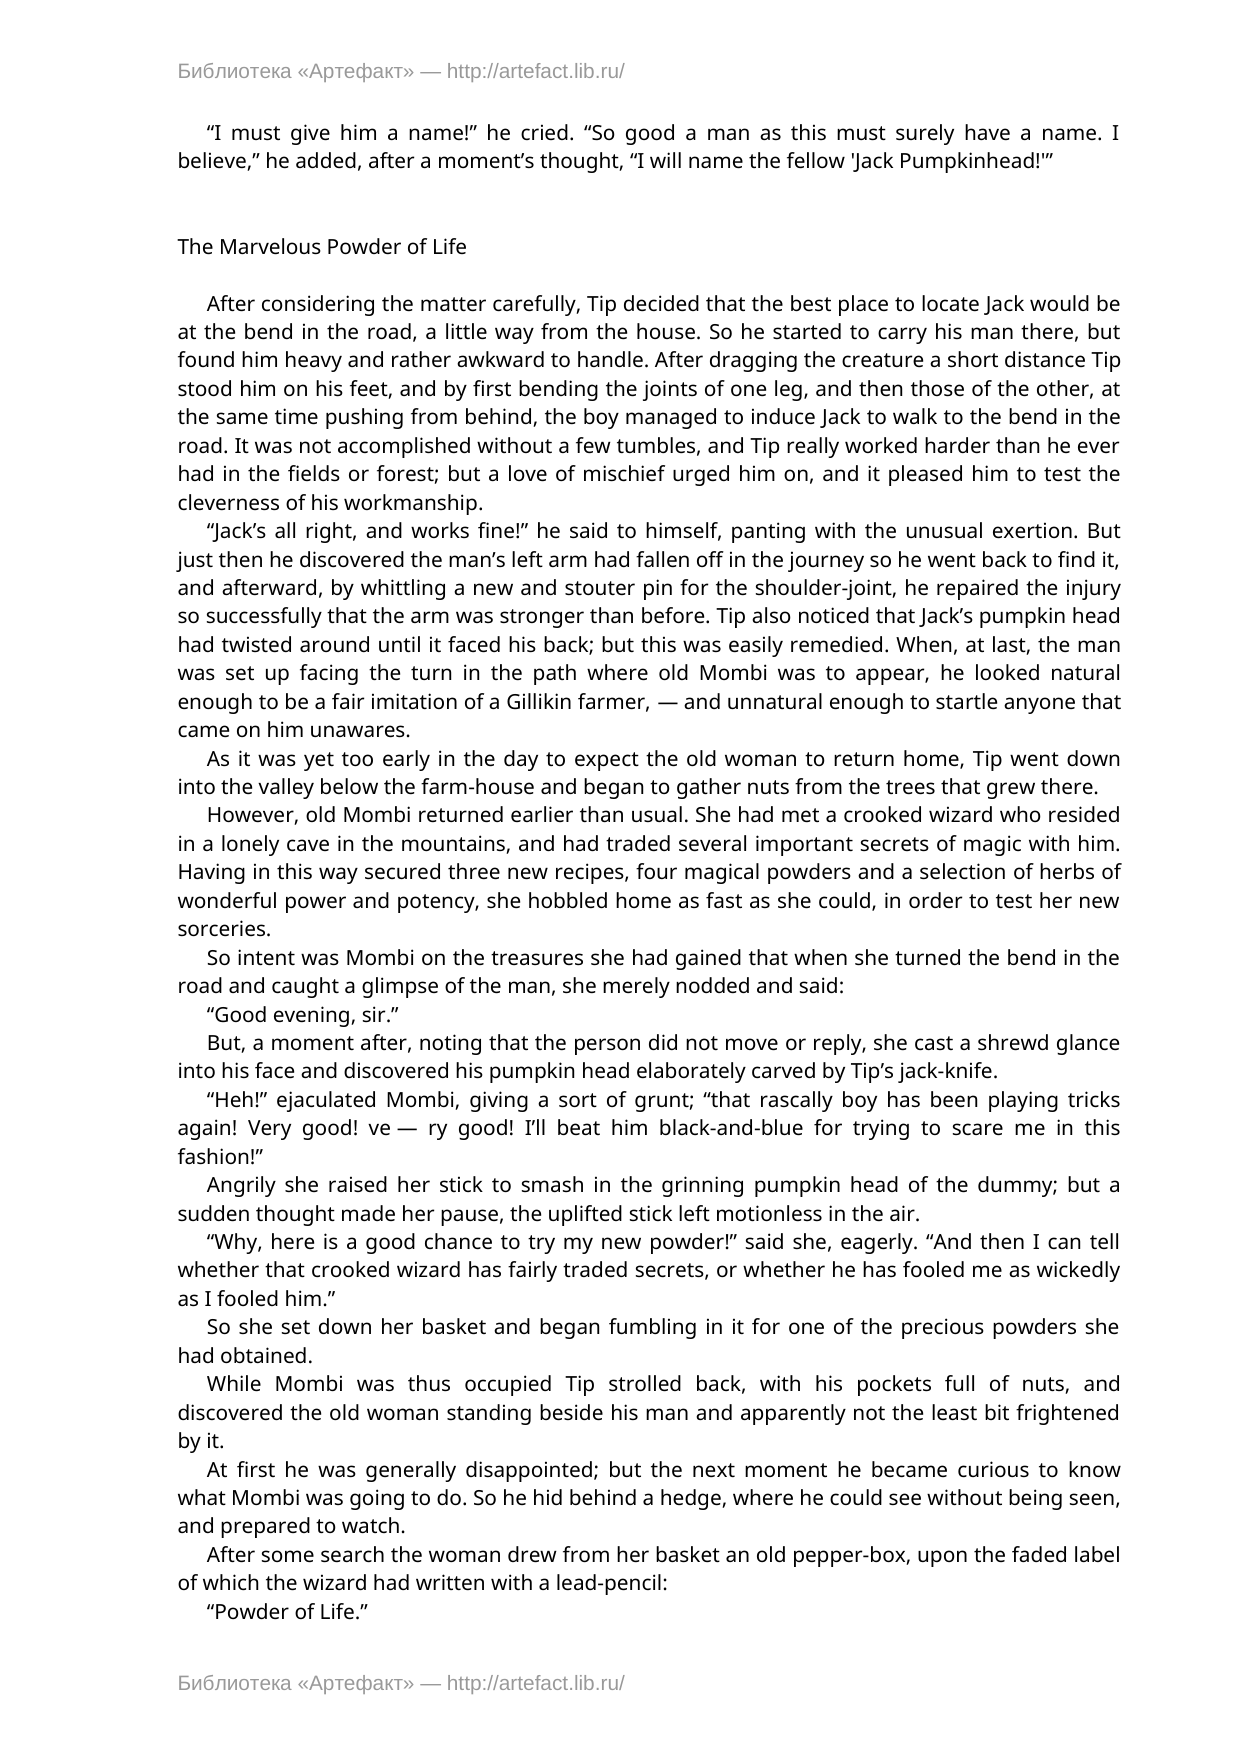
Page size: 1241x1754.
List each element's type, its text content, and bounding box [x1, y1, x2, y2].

text “Good evening, sir.” [177, 1000, 1122, 1028]
text Angrily she raised her stick to smash in the grinning pumpkin head of the dummy; but a sudden thought made her pause, the uplifted stick left motionless in the air. [177, 1170, 1122, 1227]
text “Jack’s all right, and works fine!” he said to himself, panting with the unusual exertion. But just then he discovered the man’s left arm had fallen off in the journey so he went back to find it, and afterward, by whittling a new and stouter pin for the shoulder-joint, he repaired the injury so successfully that the arm was stronger than before. Tip also noticed that Jack’s pumpkin head had twisted around until it faced his back; but this was easily remedied. When, at last, the man was set up facing the turn in the path where old Mombi was to appear, he looked natural enough to be a fair imitation of a Gillikin farmer, — and unnatural enough to startle anyone that came on him unawares. [177, 516, 1122, 744]
text After considering the matter carefully, Tip decided that the best place to locate Jack would be at the bend in the road, a little way from the house. So he started to carry his man there, but found him heavy and rather awkward to handle. After dragging the creature a short distance Tip stood him on his feet, and by first bending the joints of one leg, and then those of the other, at the same time pushing from behind, the boy managed to induce Jack to walk to the bend in the road. It was not accomplished without a few tumbles, and Tip really worked harder than he ever had in the fields or forest; but a love of mischief urged him on, and it pleased him to test the cleverness of his workmanship. [177, 289, 1122, 516]
text “I must give him a name!” he cried. “So good a man as this must surely have a name. I believe,” he added, after a moment’s thought, “I will name the fellow 'Jack Pumpkinhead!'” [177, 118, 1122, 175]
text So intent was Mombi on the treasures she had gained that when she turned the bend in the road and caught a glimpse of the man, she merely nodded and said: [177, 943, 1122, 1000]
text As it was yet too early in the day to expect the old woman to return home, Tip went down into the valley below the farm-house and began to gather nuts from the trees that grew there. [177, 744, 1122, 801]
text While Mombi was thus occupied Tip strolled back, with his pockets full of nuts, and discovered the old woman standing beside his man and apparently not the least bit frightened by it. [177, 1369, 1122, 1455]
text “Powder of Life.” [177, 1597, 1122, 1625]
text At first he was generally disappointed; but the next moment he became curious to know what Mombi was going to do. So he hid behind a hedge, where he could see without being seen, and prepared to watch. [177, 1455, 1122, 1540]
text However, old Mombi returned earlier than usual. She had met a crooked wizard who resided in a lonely cave in the mountains, and had traded several important secrets of magic with him. Having in this way secured three new recipes, four magical powders and a selection of herbs of wonderful power and potency, she hobbled home as fast as she could, in order to test her new sorceries. [177, 801, 1122, 943]
text “Heh!” ejaculated Mombi, giving a sort of grunt; “that rascally boy has been playing tricks again! Very good! ve — ry good! I’ll beat him black-and-blue for trying to scare me in this fashion!” [177, 1085, 1122, 1170]
subtitle The Marvelous Powder of Life [177, 232, 1122, 260]
text But, a moment after, noting that the person did not move or reply, she cast a shrewd glance into his face and discovered his pumpkin head elaborately carved by Tip’s jack-knife. [177, 1028, 1122, 1085]
text After some search the woman drew from her basket an old pepper-box, upon the faded label of which the wizard had written with a lead-pencil: [177, 1540, 1122, 1597]
text So she set down her basket and began fumbling in it for one of the precious powders she had obtained. [177, 1312, 1122, 1369]
text “Why, here is a good chance to try my new powder!” said she, eagerly. “And then I can tell whether that crooked wizard has fairly traded secrets, or whether he has fooled me as wickedly as I fooled him.” [177, 1227, 1122, 1312]
